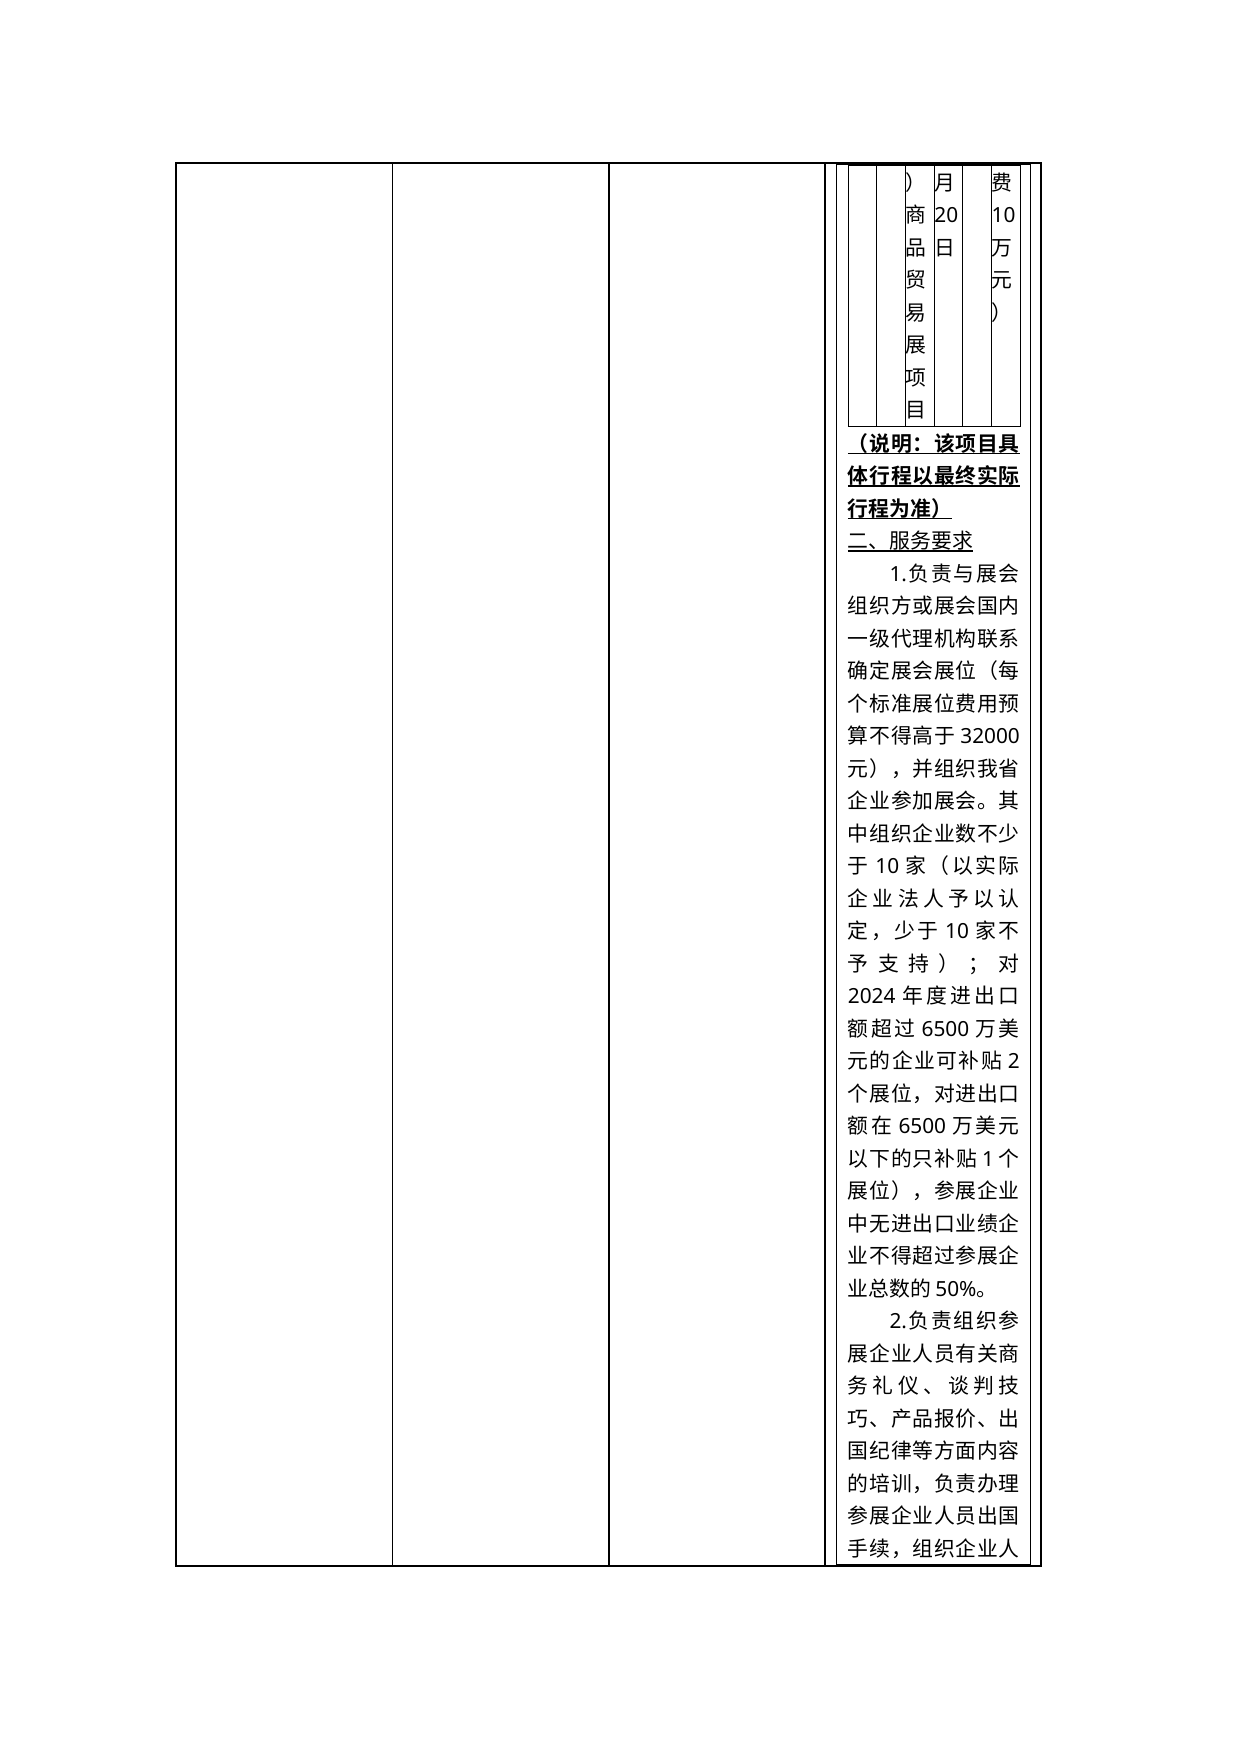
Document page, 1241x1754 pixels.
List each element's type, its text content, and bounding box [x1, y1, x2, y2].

table_cell [610, 164, 824, 1565]
table_cell [837, 165, 1030, 1564]
table_cell [177, 164, 392, 1565]
table_cell [826, 164, 836, 1565]
table_cell 1 [393, 164, 608, 1565]
table_cell [1031, 164, 1040, 1565]
